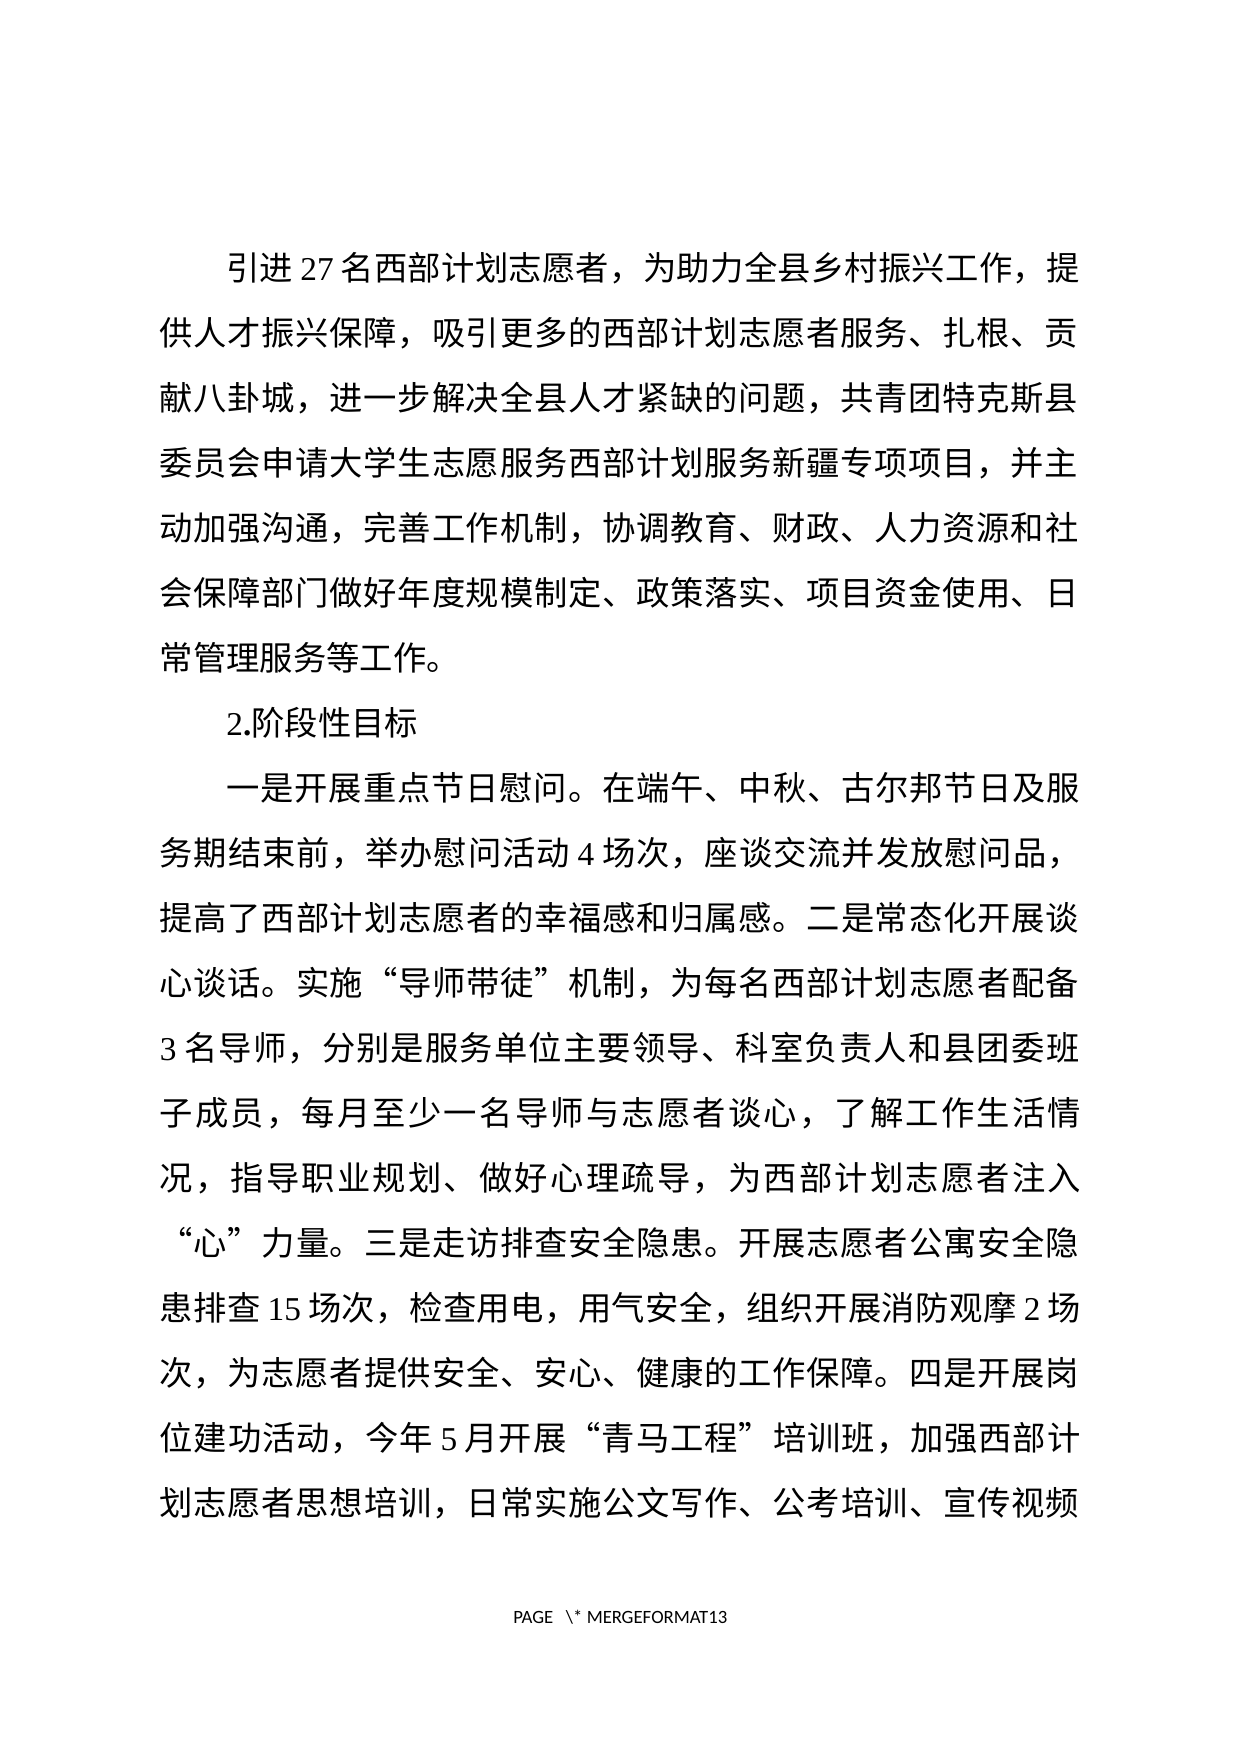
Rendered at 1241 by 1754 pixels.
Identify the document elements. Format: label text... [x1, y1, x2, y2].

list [159, 753, 1081, 1533]
list 2.阶段性目标 [159, 688, 1081, 753]
list 引进27名西部计划志愿者，为助力全县乡村振兴工作，提供人才振兴保障，吸引更多的西部计划志愿者服务、扎根、贡献八卦城，进一步解决全县人才紧缺的问题，共青团特克斯县委员会申请大学生志愿服务西部计划服务新疆专项项目，并主动加强沟通，完善工作机制，协调教育、财政、人力资源和社会保障部门做好年度规模制定、政策落实、项目资金使用、日常管理服务等工作。 [159, 233, 1081, 688]
